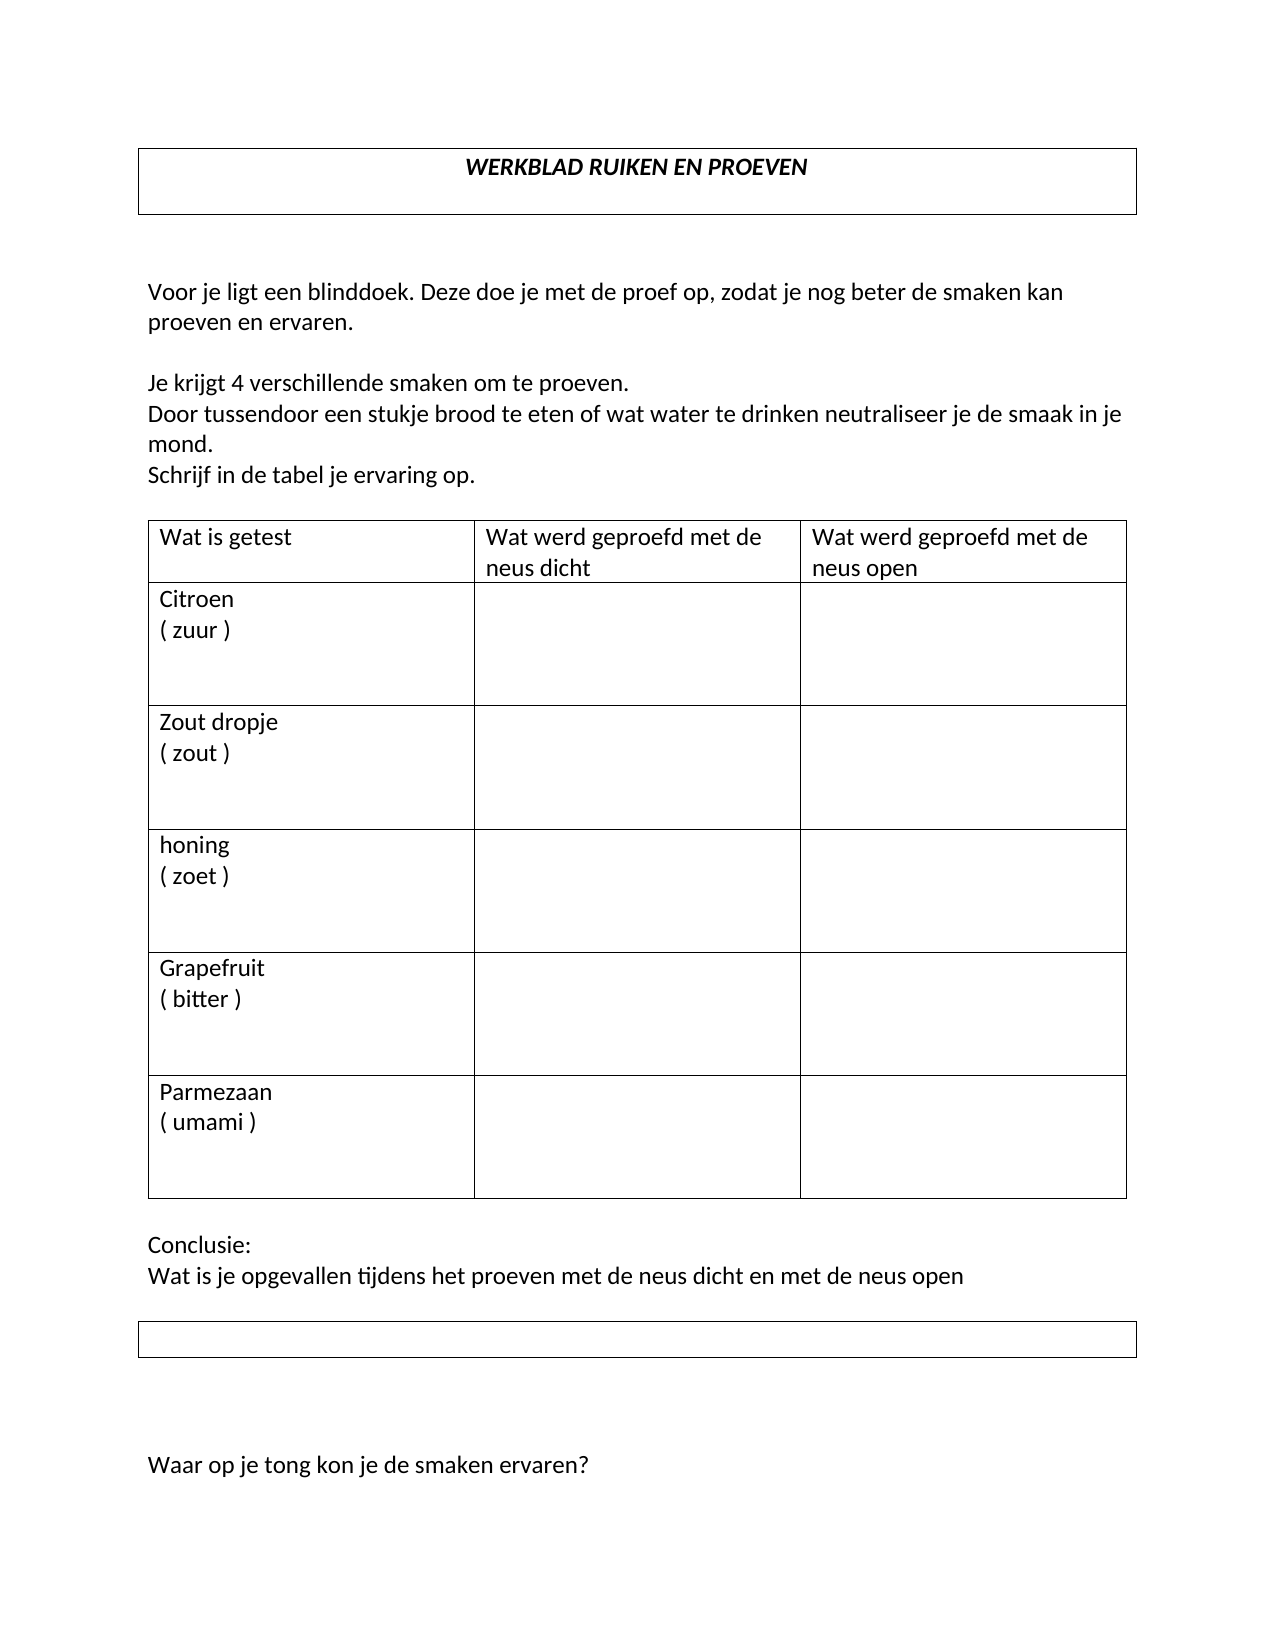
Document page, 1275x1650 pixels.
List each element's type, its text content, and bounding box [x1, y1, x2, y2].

table_cell Parmezaan ( umami ) [149, 1076, 474, 1198]
table_cell Citroen ( zuur ) [149, 583, 474, 705]
text Wat is je opgevallen tijdens het proeven met de neus dicht en met de neus open [148, 1260, 1127, 1290]
table_cell [801, 830, 1126, 952]
table_header Wat werd geproefd met de neus dicht [475, 521, 800, 582]
table_cell [475, 830, 800, 952]
text Door tussendoor een stukje brood te eten of wat water te drinken neutraliseer je de smaak in je mond. [148, 398, 1127, 459]
text Je krijgt 4 verschillende smaken om te proeven. [148, 367, 1127, 398]
table_cell Grapefruit ( bitter ) [149, 953, 474, 1075]
text WERKBLAD RUIKEN EN PROEVEN [139, 149, 1136, 181]
table_cell [475, 583, 800, 705]
table_cell Zout dropje ( zout ) [149, 706, 474, 828]
table_header Wat is getest [149, 521, 474, 582]
table_cell [801, 583, 1126, 705]
text Voor je ligt een blinddoek. Deze doe je met de proef op, zodat je nog beter de smaken kan proeven en ervaren. [148, 276, 1127, 337]
table_cell honing ( zoet ) [149, 830, 474, 952]
table_cell [475, 706, 800, 828]
table_cell [801, 706, 1126, 828]
table_cell [801, 953, 1126, 1075]
table_header Wat werd geproefd met de neus open [801, 521, 1126, 582]
text Schrijf in de tabel je ervaring op. [148, 459, 1127, 489]
table_cell [475, 1076, 800, 1198]
table_cell [801, 1076, 1126, 1198]
text Waar op je tong kon je de smaken ervaren? [148, 1449, 1127, 1480]
table_cell [475, 953, 800, 1075]
text Conclusie: [148, 1229, 1127, 1260]
